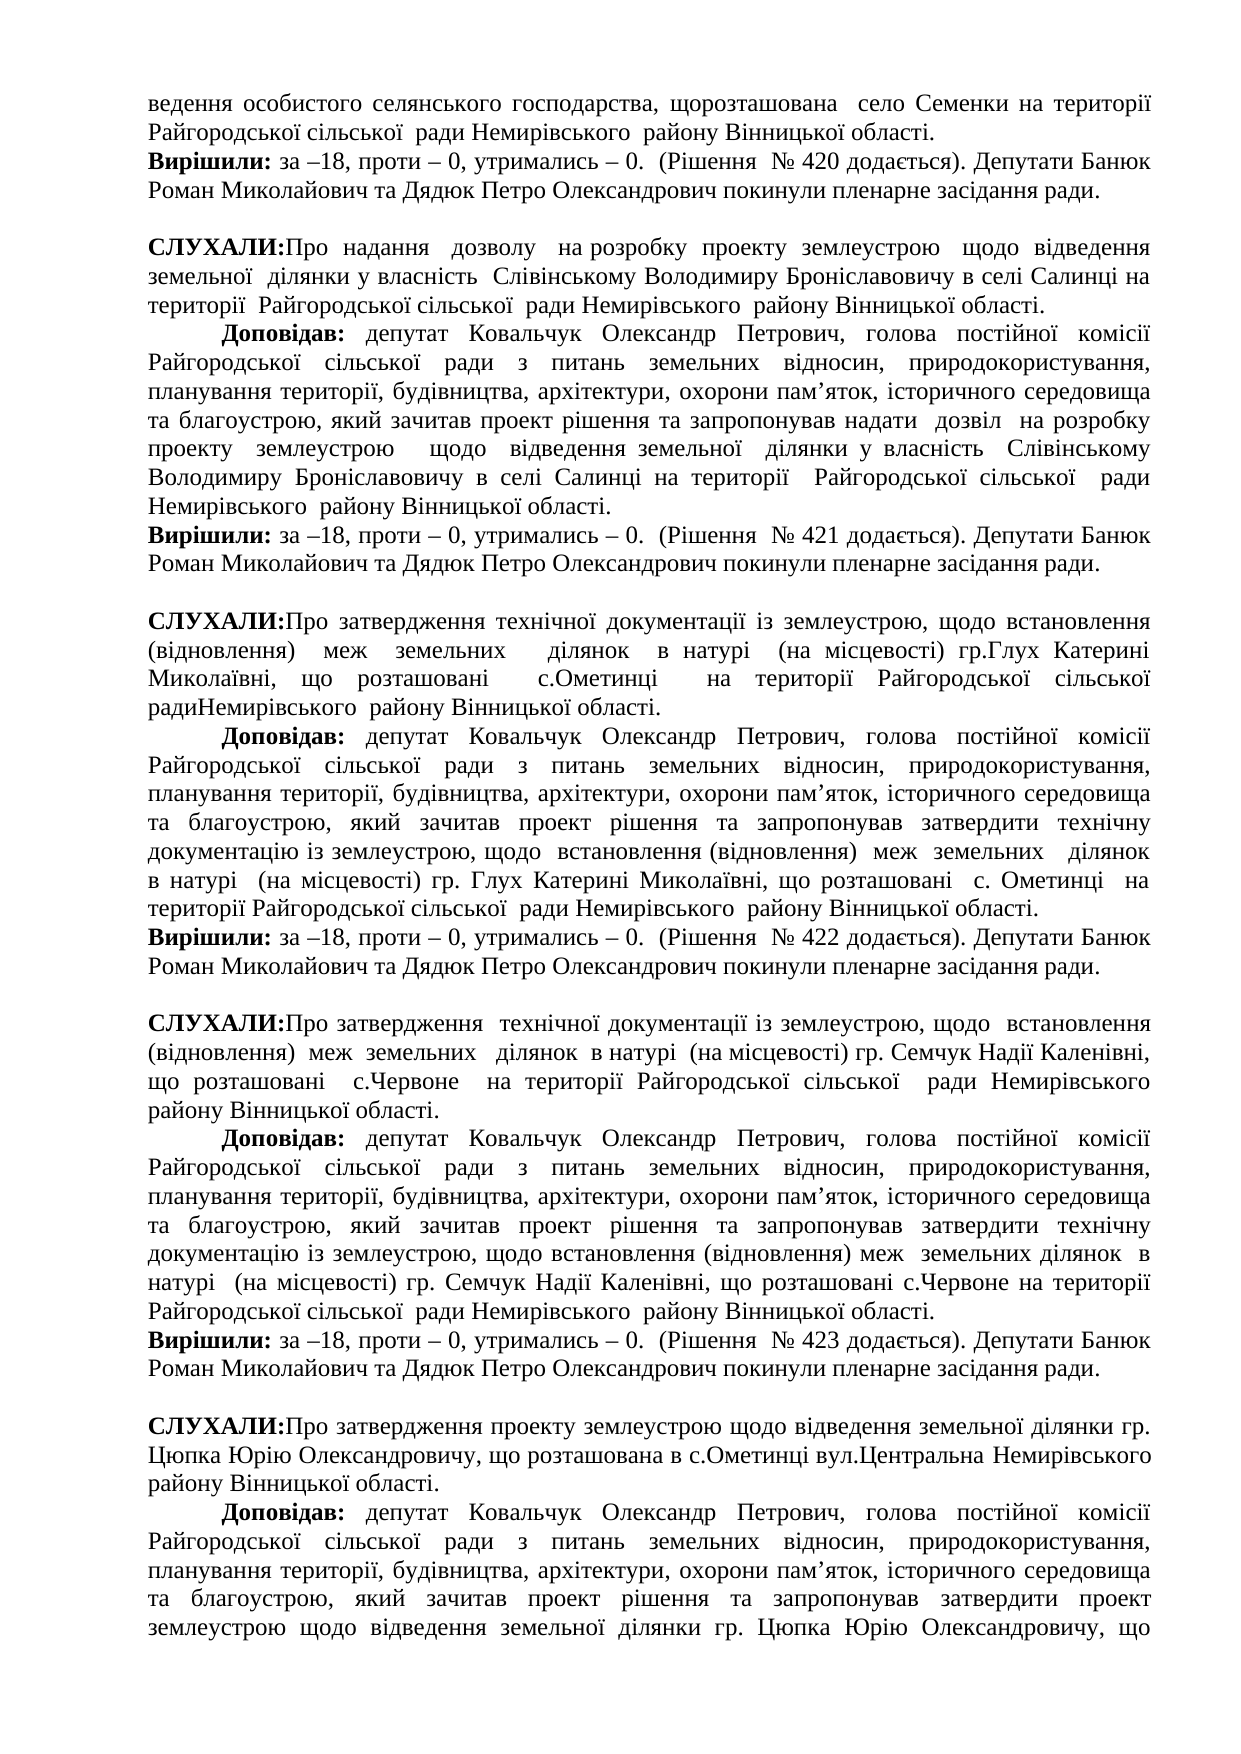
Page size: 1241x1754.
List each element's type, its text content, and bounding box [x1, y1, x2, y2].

text СЛУХАЛИ:Про затвердження технічної документації із землеустрою, щодо встановлення (відновлення) меж земельних ділянок в натурі (на місцевості) гр. Семчук Надії Каленівні, що розташовані с.Червоне на території Райгородської сільської ради Немирівського району Вінницької області. [148, 1008, 1152, 1123]
text Вирішили: за –18, проти – 0, утримались – 0. (Рішення № 421 додається). Депутати Банюк Роман Миколайович та Дядюк Петро Олександрович покинули пленарне засідання ради. [148, 520, 1152, 577]
text СЛУХАЛИ:Про затвердження технічної документації із землеустрою, щодо встановлення (відновлення) меж земельних ділянок в натурі (на місцевості) гр.Глух Катерині Миколаївні, що розташовані с.Ометинці на території Райгородської сільської радиНемирівського району Вінницької області. [148, 606, 1152, 721]
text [148, 1497, 1152, 1641]
text Доповідав: депутат Ковальчук Олександр Петрович, голова постійної комісії Райгородської сільської ради з питань земельних відносин, природокористування, планування території, будівництва, архітектури, охорони пам’яток, історичного середовища та благоустрою, який зачитав проект рішення та запропонував затвердити технічну документацію із землеустрою, щодо встановлення (відновлення) меж земельних ділянок в натурі (на місцевості) гр. Семчук Надії Каленівні, що розташовані с.Червоне на території Райгородської сільської ради Немирівського району Вінницької області. [148, 1123, 1152, 1325]
text Доповідав: депутат Ковальчук Олександр Петрович, голова постійної комісії Райгородської сільської ради з питань земельних відносин, природокористування, планування території, будівництва, архітектури, охорони пам’яток, історичного середовища та благоустрою, який зачитав проект рішення та запропонував затвердити технічну документацію із землеустрою, щодо встановлення (відновлення) меж земельних ділянок в натурі (на місцевості) гр. Глух Катерині Миколаївні, що розташовані с. Ометинці на території Райгородської сільської ради Немирівського району Вінницької області. [148, 721, 1152, 922]
text СЛУХАЛИ:Про затвердження проекту землеустрою щодо відведення земельної ділянки гр. Цюпка Юрію Олександровичу, що розташована в с.Ометинці вул.Центральна Немирівського району Вінницької області. [148, 1411, 1152, 1497]
text СЛУХАЛИ:Про надання дозволу на розробку проекту землеустрою щодо відведення земельної ділянки у власність Слівінському Володимиру Броніславовичу в селі Салинці на території Райгородської сільської ради Немирівського району Вінницької області. [148, 232, 1152, 318]
text Доповідав: депутат Ковальчук Олександр Петрович, голова постійної комісії Райгородської сільської ради з питань земельних відносин, природокористування, планування території, будівництва, архітектури, охорони пам’яток, історичного середовища та благоустрою, який зачитав проект рішення та запропонував надати дозвіл на розробку проекту землеустрою щодо відведення земельної ділянки у власність Слівінському Володимиру Броніславовичу в селі Салинці на території Райгородської сільської ради Немирівського району Вінницької області. [148, 318, 1152, 520]
text Вирішили: за –18, проти – 0, утримались – 0. (Рішення № 423 додається). Депутати Банюк Роман Миколайович та Дядюк Петро Олександрович покинули пленарне засідання ради. [148, 1325, 1152, 1382]
text Вирішили: за –18, проти – 0, утримались – 0. (Рішення № 420 додається). Депутати Банюк Роман Миколайович та Дядюк Петро Олександрович покинули пленарне засідання ради. [148, 146, 1152, 203]
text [148, 88, 1152, 146]
text Вирішили: за –18, проти – 0, утримались – 0. (Рішення № 422 додається). Депутати Банюк Роман Миколайович та Дядюк Петро Олександрович покинули пленарне засідання ради. [148, 922, 1152, 980]
